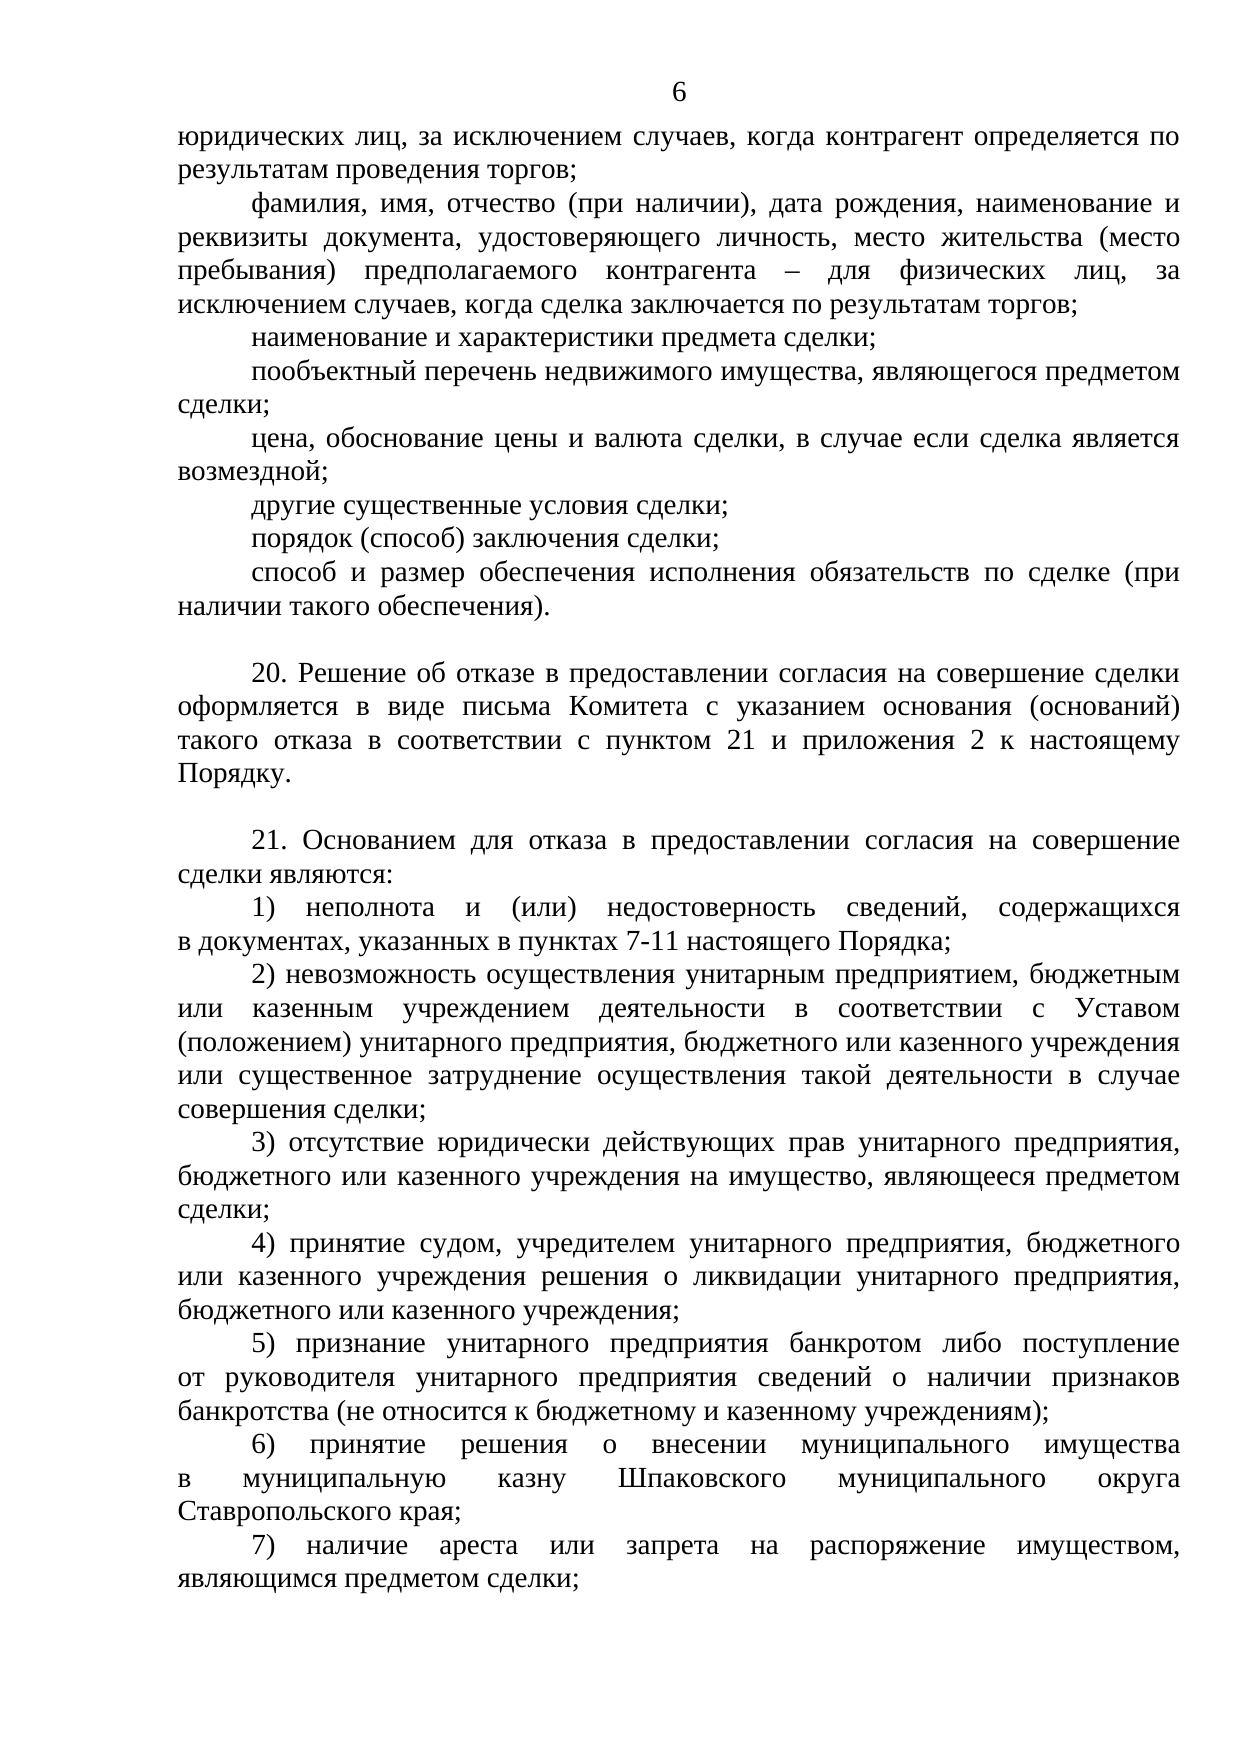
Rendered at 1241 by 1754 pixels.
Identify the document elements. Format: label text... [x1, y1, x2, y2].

list 5) признание унитарного предприятия банкротом либо поступление от руководителя унитарного предприятия сведений о наличии признаков банкротства (не относится к бюджетному и казенному учреждениям); [177, 1326, 1181, 1426]
list 6) принятие решения о внесении муниципального имущества в муниципальную казну Шпаковского муниципального округа Ставропольского края; [177, 1426, 1181, 1527]
list 4) принятие судом, учредителем унитарного предприятия, бюджетного или казенного учреждения решения о ликвидации унитарного предприятия, бюджетного или казенного учреждения; [177, 1225, 1181, 1326]
list 2) невозможность осуществления унитарным предприятием, бюджетным или казенным учреждением деятельности в соответствии с Уставом (положением) унитарного предприятия, бюджетного или казенного учреждения или существенное затруднение осуществления такой деятельности в случае совершения сделки; [177, 957, 1181, 1124]
list 1) неполнота и (или) недостоверность сведений, содержащихся в документах, указанных в пунктах 7-11 настоящего Порядка; [177, 889, 1181, 957]
list 7) наличие ареста или запрета на распоряжение имуществом, являющимся предметом сделки; [177, 1527, 1181, 1594]
list цена, обоснование цены и валюта сделки, в случае если сделка является возмездной; [177, 420, 1181, 487]
list 20. Решение об отказе в предоставлении согласия на совершение сделки оформляется в виде письма Комитета с указанием основания (оснований) такого отказа в соответствии с пунктом 21 и приложения 2 к настоящему Порядку. [177, 655, 1181, 789]
list фамилия, имя, отчество (при наличии), дата рождения, наименование и реквизиты документа, удостоверяющего личность, место жительства (место пребывания) предполагаемого контрагента – для физических лиц, за исключением случаев, когда сделка заключается по результатам торгов; [177, 185, 1181, 319]
list 21. Основанием для отказа в предоставлении согласия на совершение сделки являются: [177, 822, 1181, 889]
list наименование и характеристики предмета сделки; [177, 319, 1181, 353]
list 3) отсутствие юридически действующих прав унитарного предприятия, бюджетного или казенного учреждения на имущество, являющееся предметом сделки; [177, 1124, 1181, 1225]
list способ и размер обеспечения исполнения обязательств по сделке (при наличии такого обеспечения). [177, 554, 1181, 621]
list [177, 118, 1181, 185]
list другие существенные условия сделки; [177, 487, 1181, 521]
list пообъектный перечень недвижимого имущества, являющегося предметом сделки; [177, 353, 1181, 420]
list порядок (способ) заключения сделки; [177, 521, 1181, 554]
